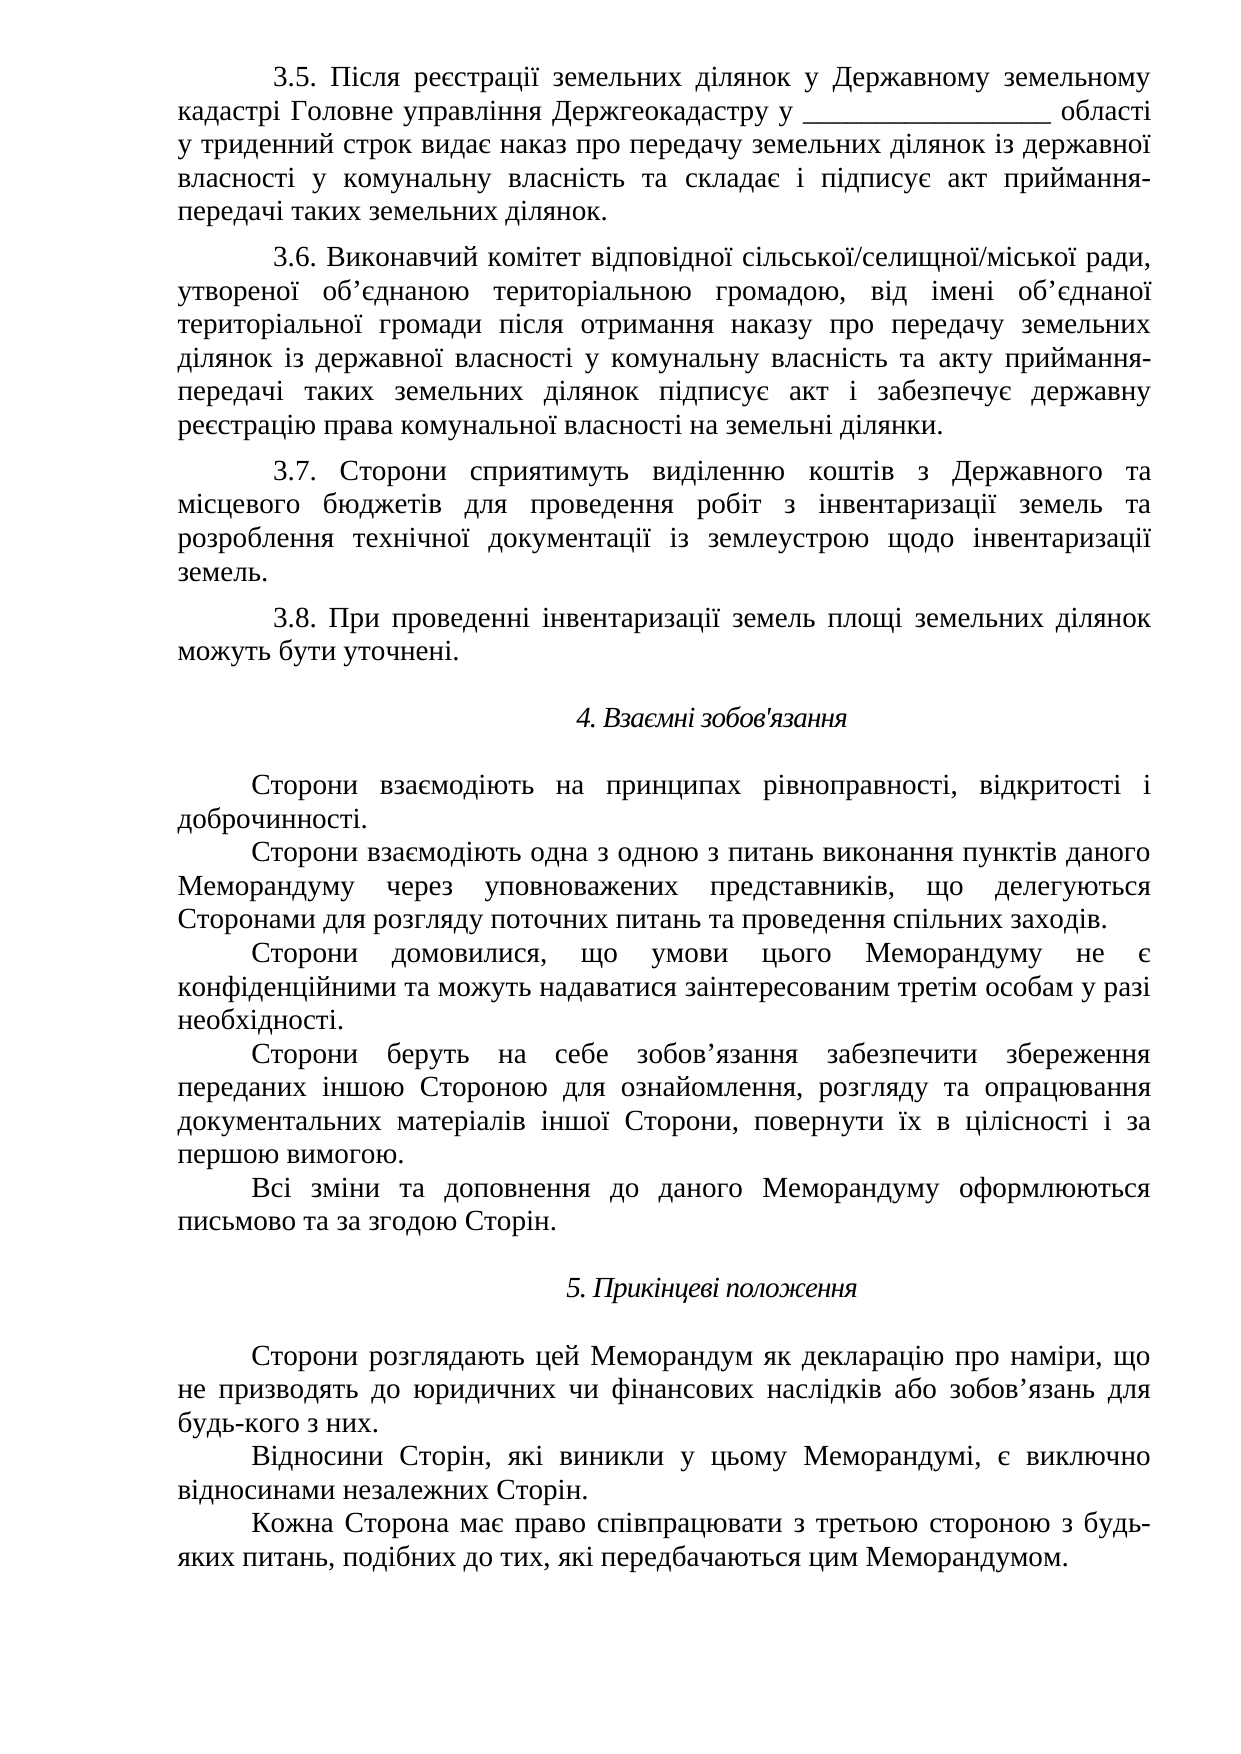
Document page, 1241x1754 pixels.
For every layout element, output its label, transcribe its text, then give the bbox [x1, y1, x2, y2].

text Відносини Сторін, які виникли у цьому Меморандумі, є виключно відносинами незалежних Сторін. [177, 1438, 1152, 1505]
text Всі зміни та доповнення до даного Меморандуму оформлюються письмово та за згодою Сторін. [177, 1170, 1152, 1237]
text 3.7. Сторони сприятимуть виділенню коштів з Державного та місцевого бюджетів для проведення робіт з інвентаризації земель та розроблення технічної документації із землеустрою щодо інвентаризації земель. [177, 453, 1152, 587]
text Сторони домовилися, що умови цього Меморандуму не є конфіденційними та можуть надаватися заінтересованим третім особам у разі необхідності. [177, 935, 1152, 1036]
text 3.6. Виконавчий комітет відповідної сільської/селищної/міської ради, утвореної об’єднаною територіальною громадою, від імені об’єднаної територіальної громади після отримання наказу про передачу земельних ділянок із державної власності у комунальну власність та акту приймання-передачі таких земельних ділянок підписує акт і забезпечує державну реєстрацію права комунальної власності на земельні ділянки. [177, 239, 1152, 441]
text 3.5. Після реєстрації земельних ділянок у Державному земельному кадастрі Головне управління Держгеокадастру у _________________ області у триденний строк видає наказ про передачу земельних ділянок із державної власності у комунальну власність та складає і підписує акт приймання-передачі таких земельних ділянок. [177, 59, 1152, 227]
text 3.8. При проведенні інвентаризації земель площі земельних ділянок можуть бути уточнені. [177, 600, 1152, 667]
text Кожна Сторона має право співпрацювати з третьою стороною з будь-яких питань, подібних до тих, які передбачаються цим Меморандумом. [177, 1505, 1152, 1572]
text Сторони взаємодіють на принципах рівноправності, відкритості і доброчинності. [177, 767, 1152, 834]
text Сторони беруть на себе зобов’язання забезпечити збереження переданих іншою Стороною для ознайомлення, розгляду та опрацювання документальних матеріалів іншої Сторони, повернути їх в цілісності і за першою вимогою. [177, 1036, 1152, 1170]
text 4. Взаємні зобов'язання [177, 700, 1152, 734]
text Сторони взаємодіють одна з одною з питань виконання пунктів даного Меморандуму через уповноважених представників, що делегуються Сторонами для розгляду поточних питань та проведення спільних заходів. [177, 834, 1152, 935]
text 5. Прикінцеві положення [177, 1271, 1152, 1304]
text Сторони розглядають цей Меморандум як декларацію про наміри, що не призводять до юридичних чи фінансових наслідків або зобов’язань для будь-кого з них. [177, 1338, 1152, 1438]
